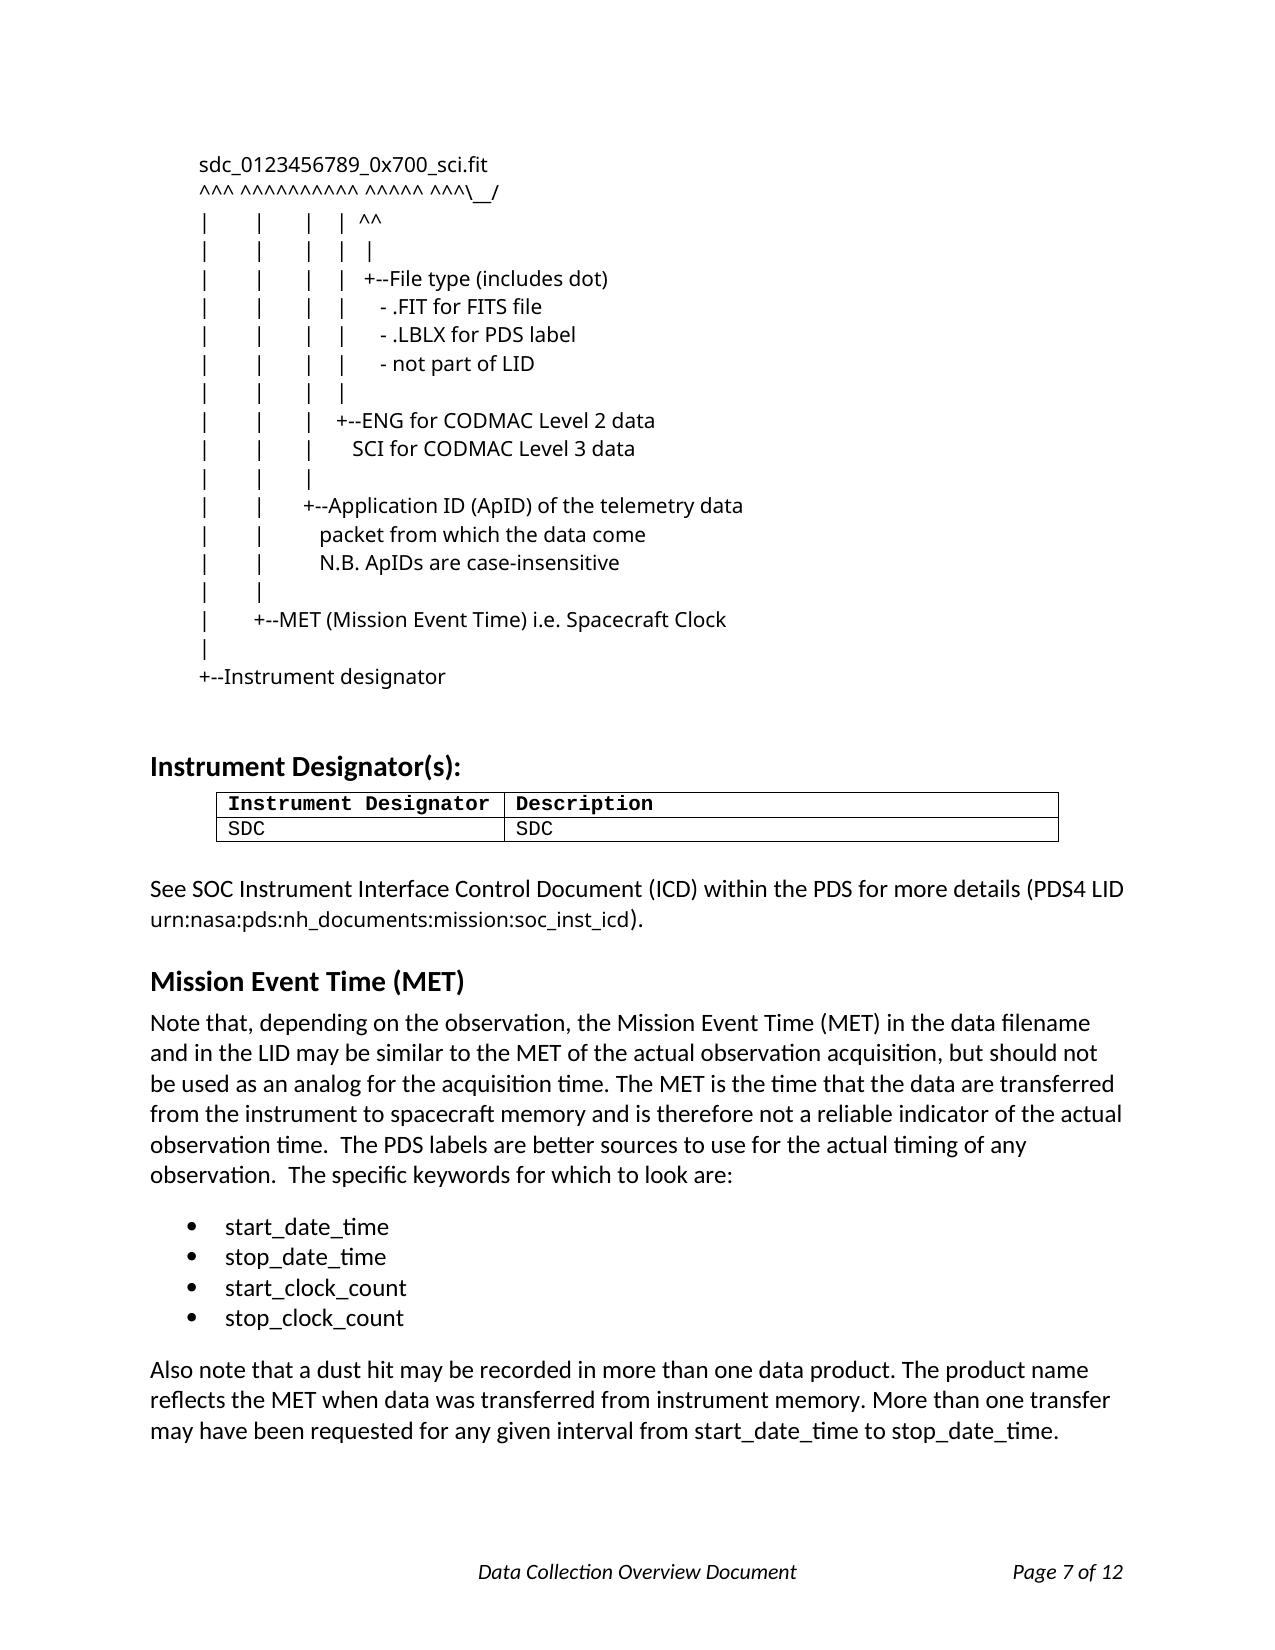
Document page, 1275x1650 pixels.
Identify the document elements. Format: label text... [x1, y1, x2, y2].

text See SOC Instrument Interface Control Document (ICD) within the PDS for more details (PDS4 LID urn:nasa:pds:nh_documents:mission:soc_inst_icd). [150, 842, 1125, 934]
text | | | | +--File type (includes dot) [150, 264, 1125, 292]
list stop_date_time [187, 1241, 1125, 1272]
text | | [150, 577, 1125, 605]
subtitle Instrument Designator(s): [150, 748, 1125, 783]
text | | | +--ENG for CODMAC Level 2 data [150, 406, 1125, 434]
text | | | | ^^ [150, 207, 1125, 235]
table_header Instrument Designator [217, 793, 504, 817]
text | | | | | [150, 235, 1125, 264]
text | [150, 633, 1125, 662]
text | | | | - not part of LID [150, 349, 1125, 377]
text Note that, depending on the observation, the Mission Event Time (MET) in the data filename and in the LID may be similar to the MET of the actual observation acquisition, but should not be used as an analog for the acquisition time. The MET is the time that the data are transferred from the instrument to spacecraft memory and is therefore not a reliable indicator of the actual observation time. The PDS labels are better sources to use for the actual timing of any observation. The specific keywords for which to look are: [150, 1007, 1125, 1190]
text ^^^ ^^^^^^^^^^ ^^^^^ ^^^\__/ [150, 178, 1125, 207]
list start_clock_count [187, 1272, 1125, 1302]
text +--Instrument designator [150, 662, 1125, 690]
text | | | | [150, 377, 1125, 406]
text | | | | - .FIT for FITS file [150, 292, 1125, 321]
text sdc_0123456789_0x700_sci.fit [150, 150, 1125, 178]
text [150, 1354, 1125, 1445]
table_cell SDC [217, 818, 504, 841]
table_header Description [505, 793, 1058, 817]
text | | +--Application ID (ApID) of the telemetry data [150, 491, 1125, 520]
text | | N.B. ApIDs are case-insensitive [150, 548, 1125, 577]
list start_date_time [187, 1211, 1125, 1241]
subtitle Mission Event Time (MET) [150, 963, 1125, 999]
table_cell SDC [505, 818, 1058, 841]
text | | | SCI for CODMAC Level 3 data [150, 434, 1125, 463]
text | +--MET (Mission Event Time) i.e. Spacecraft Clock [150, 605, 1125, 633]
list stop_clock_count [187, 1302, 1125, 1333]
text | | | [150, 463, 1125, 491]
text | | packet from which the data come [150, 520, 1125, 548]
text | | | | - .LBLX for PDS label [150, 321, 1125, 349]
